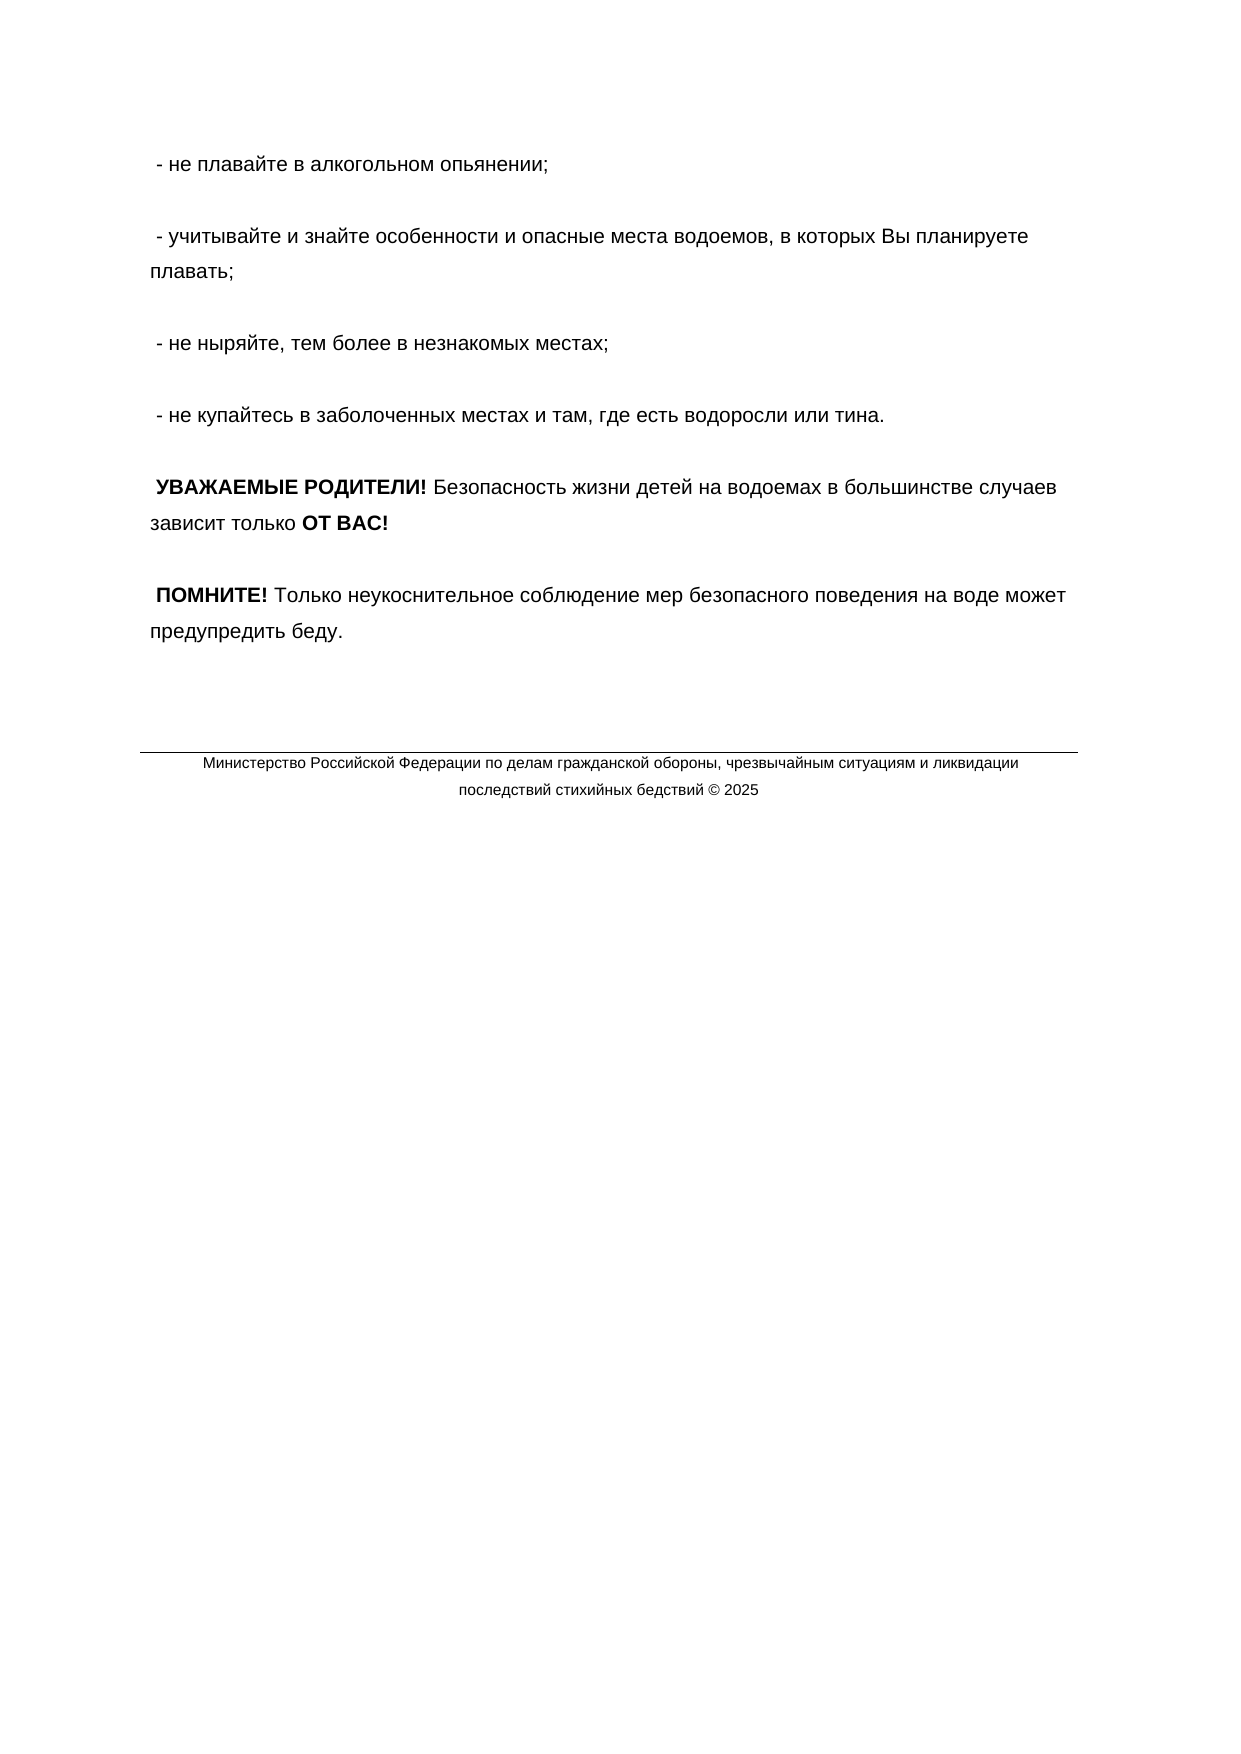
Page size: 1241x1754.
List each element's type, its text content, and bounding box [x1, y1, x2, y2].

table_cell Министерство Российской Федерации по делам гражданской обороны, чрезвычайным ситуациям и ликвидации последствий стихийных бедствий © 2025 [140, 753, 1078, 835]
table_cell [140, 150, 1078, 752]
